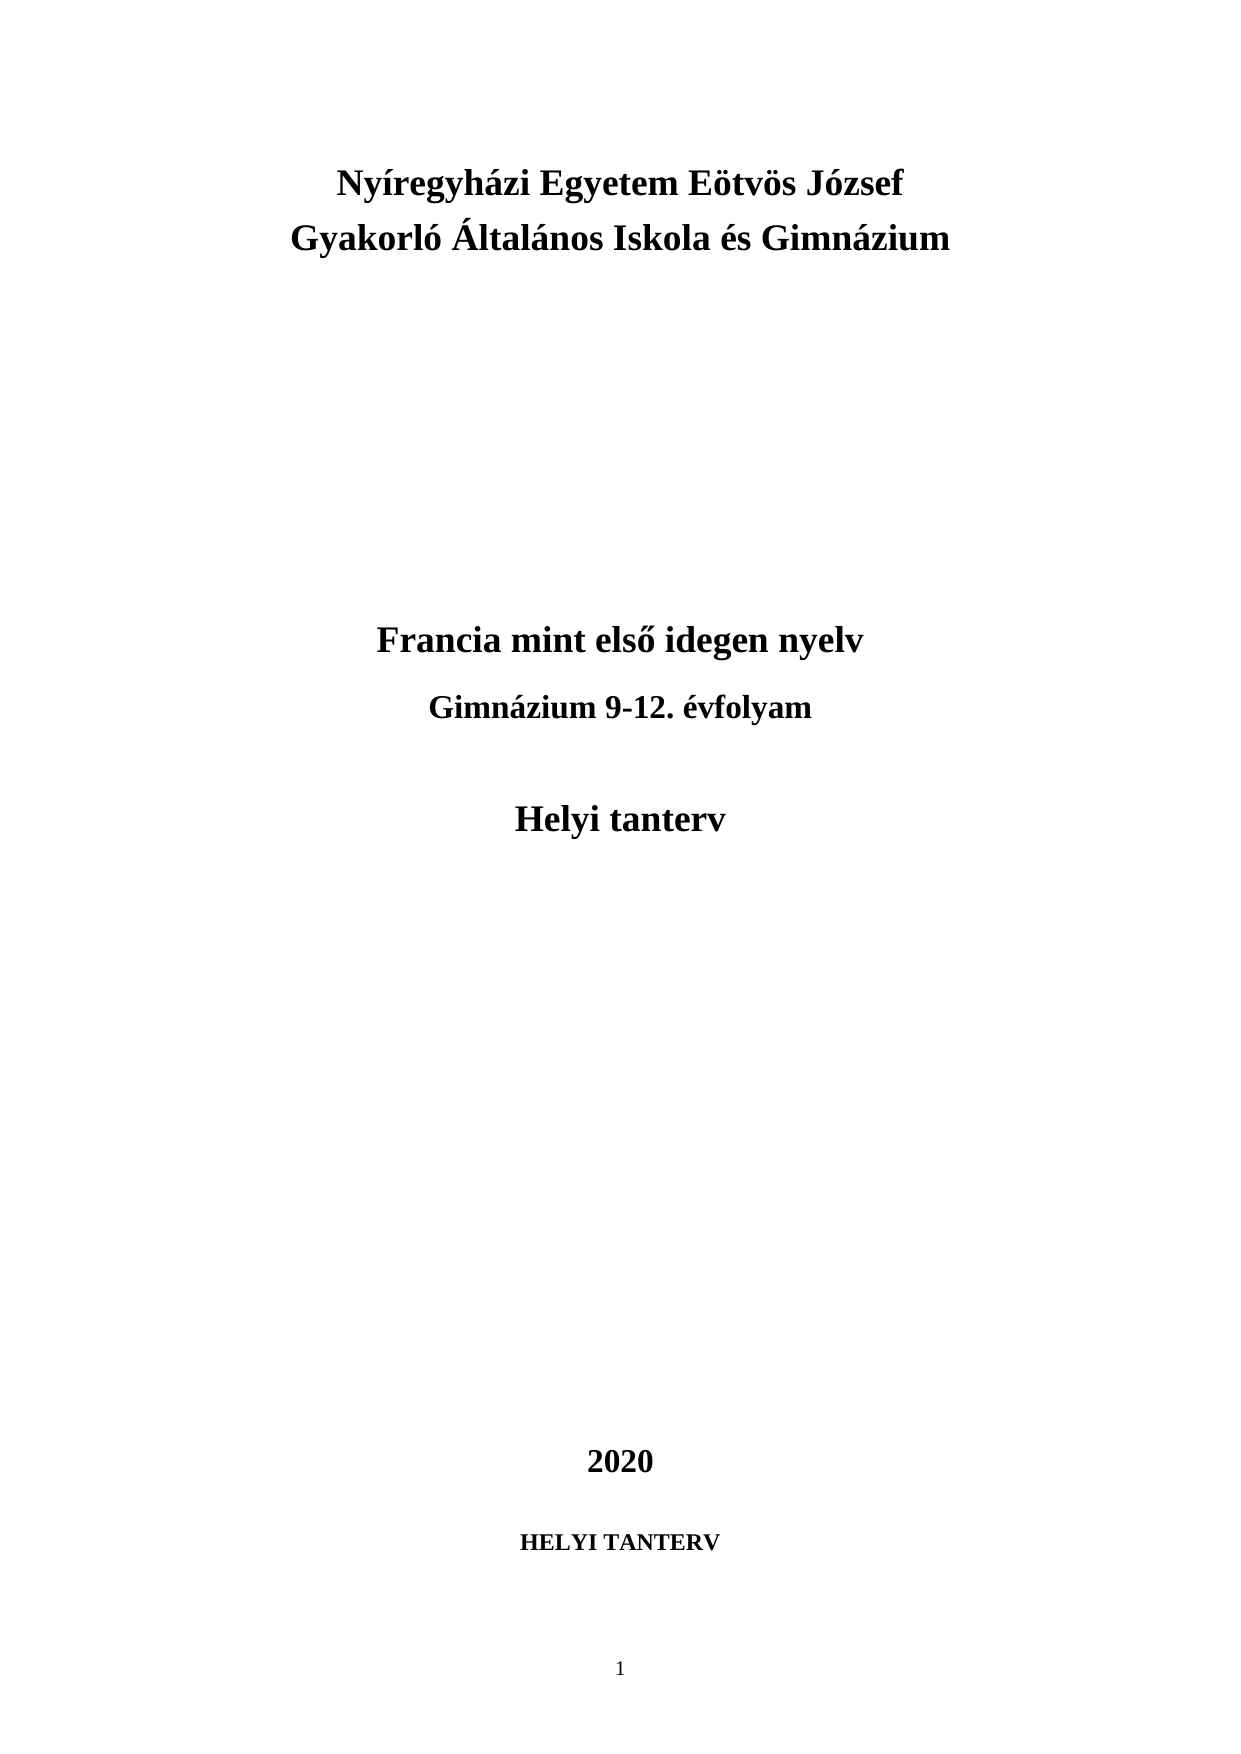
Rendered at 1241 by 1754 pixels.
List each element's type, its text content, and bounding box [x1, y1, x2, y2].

text Gimnázium 9-12. évfolyam [148, 687, 1092, 726]
text Nyíregyházi Egyetem Eötvös József [148, 160, 1092, 203]
text Helyi tanterv [148, 796, 1092, 839]
text Gyakorló Általános Iskola és Gimnázium [148, 216, 1092, 259]
text HELYI TANTERV [148, 1528, 1092, 1556]
text 2020 [148, 1442, 1092, 1480]
text Francia mint első idegen nyelv [148, 617, 1092, 660]
